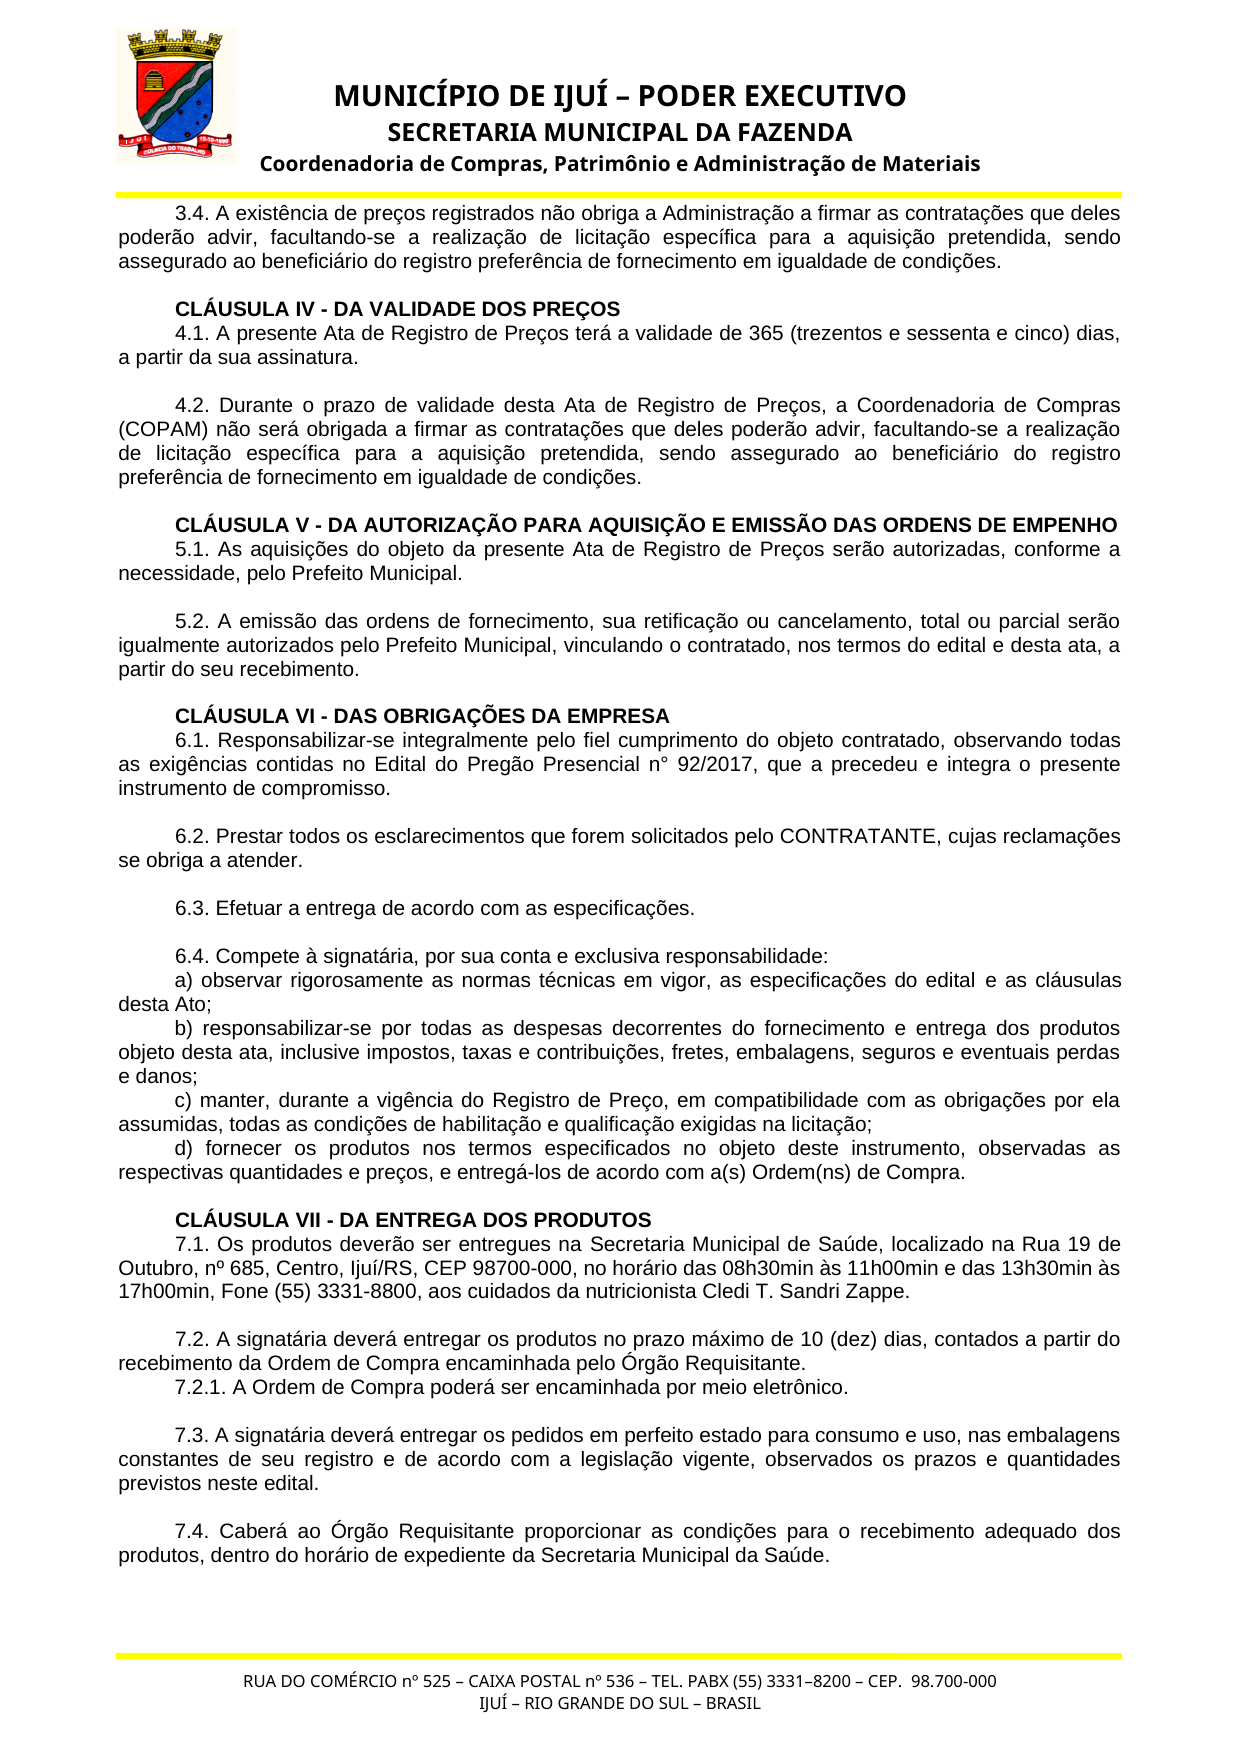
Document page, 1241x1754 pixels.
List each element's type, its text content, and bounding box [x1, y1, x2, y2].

text b) responsabilizar-se por todas as despesas decorrentes do fornecimento e entrega dos produtos objeto desta ata, inclusive impostos, taxas e contribuições, fretes, embalagens, seguros e eventuais perdas e danos; [118, 1016, 1122, 1088]
text d) fornecer os produtos nos termos especificados no objeto deste instrumento, observadas as respectivas quantidades e preços, e entregá-los de acordo com a(s) Ordem(ns) de Compra. [118, 1136, 1122, 1183]
text 5.1. As aquisições do objeto da presente Ata de Registro de Preços serão autorizadas, conforme a necessidade, pelo Prefeito Municipal. [118, 537, 1122, 584]
text 5.2. A emissão das ordens de fornecimento, sua retificação ou cancelamento, total ou parcial serão igualmente autorizados pelo Prefeito Municipal, vinculando o contratado, nos termos do edital e desta ata, a partir do seu recebimento. [118, 608, 1122, 680]
text 6.2. Prestar todos os esclarecimentos que forem solicitados pelo CONTRATANTE, cujas reclamações se obriga a atender. [118, 824, 1122, 872]
text 4.1. A presente Ata de Registro de Preços terá a validade de 365 (trezentos e sessenta e cinco) dias, a partir da sua assinatura. [118, 321, 1122, 369]
text 7.2.1. A Ordem de Compra poderá ser encaminhada por meio eletrônico. [118, 1375, 1122, 1399]
text 7.1. Os produtos deverão ser entregues na Secretaria Municipal de Saúde, localizado na Rua 19 de Outubro, nº 685, Centro, Ijuí/RS, CEP 98700-000, no horário das 08h30min às 11h00min e das 13h30min às 17h00min, Fone (55) 3331-8800, aos cuidados da nutricionista Cledi T. Sandri Zappe. [118, 1231, 1122, 1303]
text CLÁUSULA VI - DAS OBRIGAÇÕES DA EMPRESA [118, 704, 1122, 728]
text 7.3. A signatária deverá entregar os pedidos em perfeito estado para consumo e uso, nas embalagens constantes de seu registro e de acordo com a legislação vigente, observados os prazos e quantidades previstos neste edital. [118, 1423, 1122, 1495]
text CLÁUSULA IV - DA VALIDADE DOS PREÇOS [118, 297, 1122, 321]
picture [116, 28, 237, 164]
text c) manter, durante a vigência do Registro de Preço, em compatibilidade com as obrigações por ela assumidas, todas as condições de habilitação e qualificação exigidas na licitação; [118, 1088, 1122, 1136]
text CLÁUSULA V - DA AUTORIZAÇÃO PARA AQUISIÇÃO E EMISSÃO DAS ORDENS DE EMPENHO [118, 513, 1122, 537]
text 3.4. A existência de preços registrados não obriga a Administração a firmar as contratações que deles poderão advir, facultando-se a realização de licitação específica para a aquisição pretendida, sendo assegurado ao beneficiário do registro preferência de fornecimento em igualdade de condições. [118, 201, 1122, 273]
text a) observar rigorosamente as normas técnicas em vigor, as especificações do edital e as cláusulas desta Ato; [118, 968, 1122, 1016]
text 6.3. Efetuar a entrega de acordo com as especificações. [118, 896, 1122, 920]
text 7.4. Caberá ao Órgão Requisitante proporcionar as condições para o recebimento adequado dos produtos, dentro do horário de expediente da Secretaria Municipal da Saúde. [118, 1519, 1122, 1567]
text 4.2. Durante o prazo de validade desta Ata de Registro de Preços, a Coordenadoria de Compras (COPAM) não será obrigada a firmar as contratações que deles poderão advir, facultando-se a realização de licitação específica para a aquisição pretendida, sendo assegurado ao beneficiário do registro preferência de fornecimento em igualdade de condições. [118, 393, 1122, 489]
text 6.1. Responsabilizar-se integralmente pelo fiel cumprimento do objeto contratado, observando todas as exigências contidas no Edital do Pregão Presencial n° 92/2017, que a precedeu e integra o presente instrumento de compromisso. [118, 728, 1122, 800]
text 6.4. Compete à signatária, por sua conta e exclusiva responsabilidade: [118, 944, 1122, 968]
text 7.2. A signatária deverá entregar os produtos no prazo máximo de 10 (dez) dias, contados a partir do recebimento da Ordem de Compra encaminhada pelo Órgão Requisitante. [118, 1327, 1122, 1375]
text CLÁUSULA VII - DA ENTREGA DOS PRODUTOS [118, 1207, 1122, 1231]
